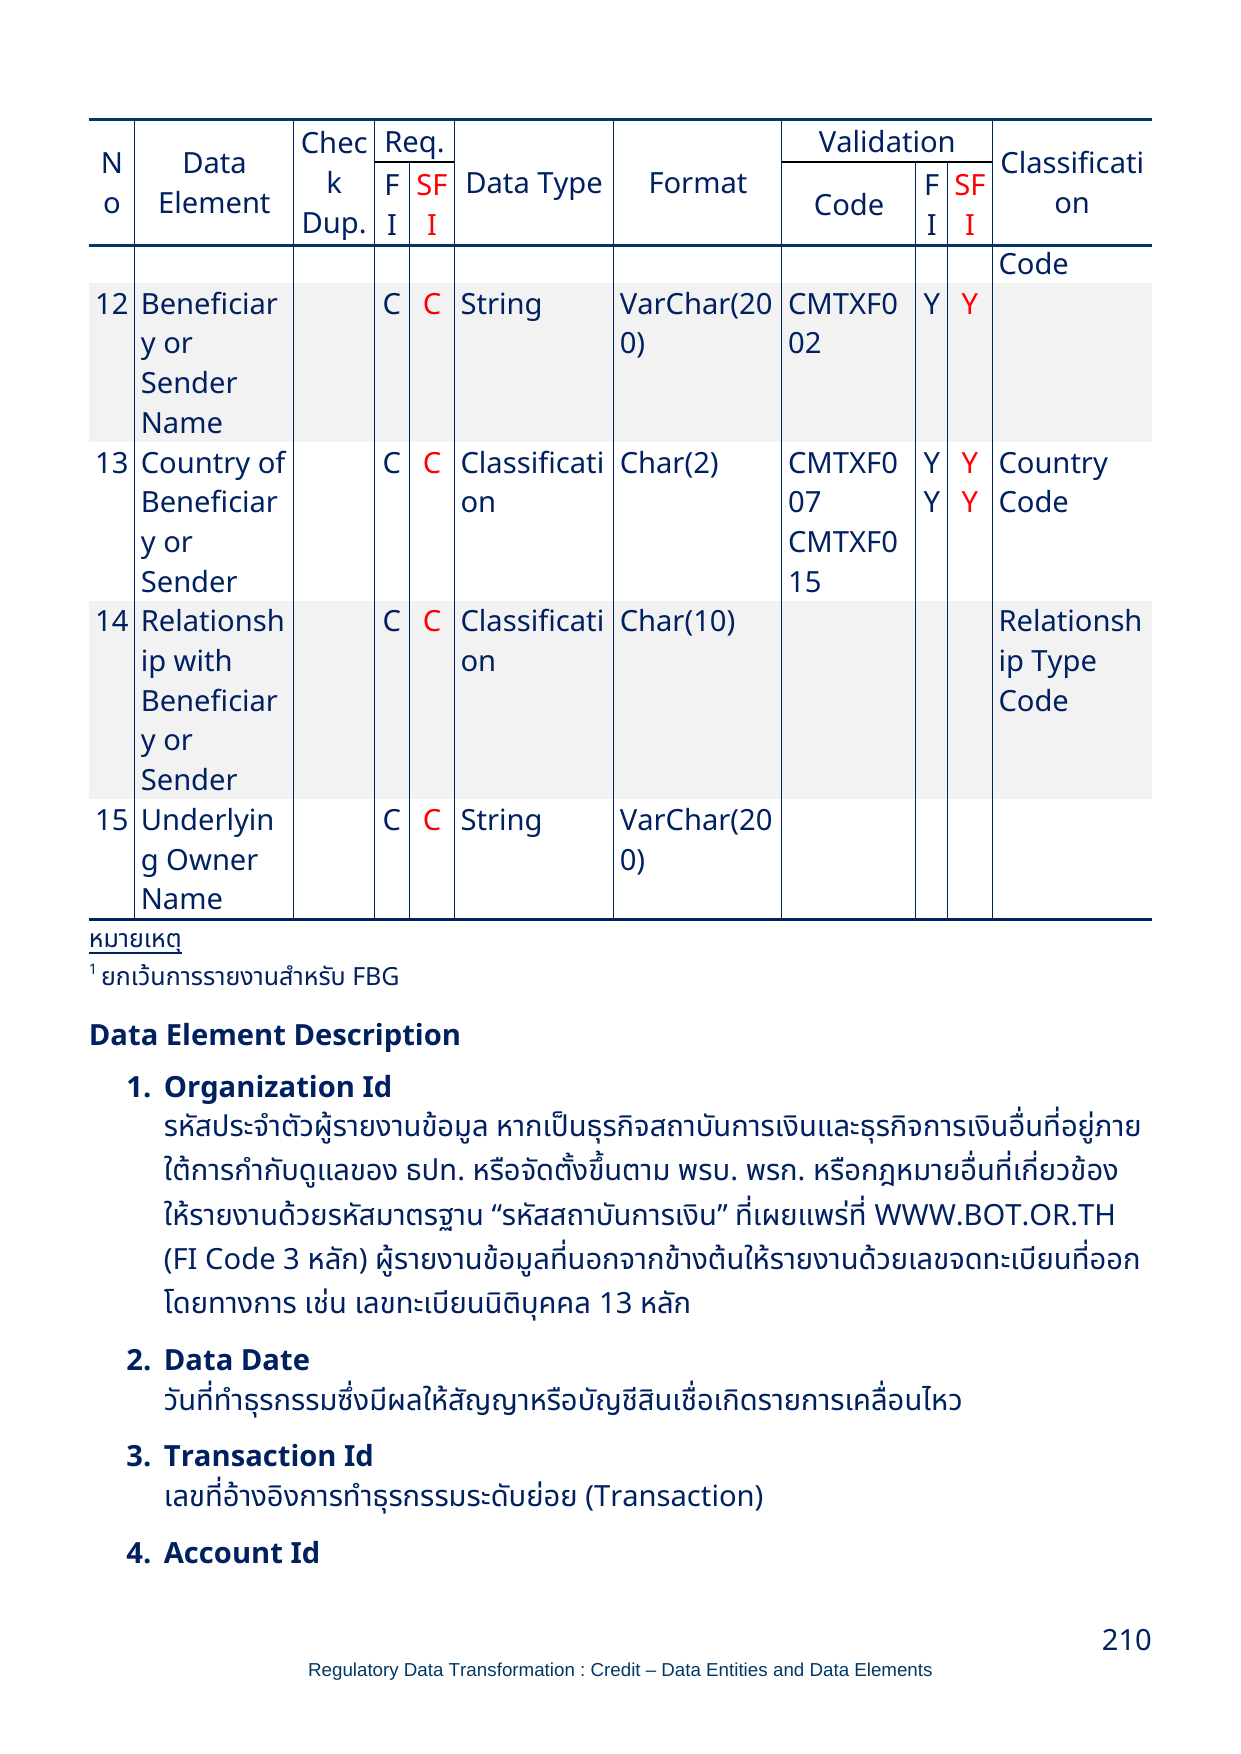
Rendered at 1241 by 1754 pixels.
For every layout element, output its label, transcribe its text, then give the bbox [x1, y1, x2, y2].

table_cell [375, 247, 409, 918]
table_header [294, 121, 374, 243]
list Transaction Id [126, 1436, 1152, 1475]
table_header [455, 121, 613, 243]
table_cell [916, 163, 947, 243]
list วันที่ทำธุรกรรมซึ่งมีผลให้สัญญาหรือบัญชีสินเชื่อเกิดรายการเคลื่อนไหว [164, 1379, 1152, 1423]
text 1 ยกเว้นการรายงานสำหรับ FBG [89, 959, 1152, 997]
text หมายเหตุ [89, 921, 1152, 959]
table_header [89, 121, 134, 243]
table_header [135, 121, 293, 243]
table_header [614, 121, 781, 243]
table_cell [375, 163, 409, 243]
list Organization Id [126, 1066, 1152, 1106]
list รหัสประจำตัวผู้รายงานข้อมูล หากเป็นธุรกิจสถาบันการเงินและธุรกิจการเงินอื่นที่อยู่ภายใต้การกำกับดูแลของ ธปท. หรือจัดตั้งขึ้นตาม พรบ. พรก. หรือกฎหมายอื่นที่เกี่ยวข้อง ให้รายงานด้วยรหัสมาตรฐาน “รหัสสถาบันการเงิน” ที่เผยแพร่ที่ www.bot.or.th (FI Code 3 หลัก) ผู้รายงานข้อมูลที่นอกจากข้างต้นให้รายงานด้วยเลขจดทะเบียนที่ออกโดยทางการ เช่น เลขทะเบียนนิติบุคคล 13 หลัก [164, 1106, 1152, 1327]
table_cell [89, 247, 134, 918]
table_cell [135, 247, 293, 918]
list Data Date [126, 1339, 1152, 1379]
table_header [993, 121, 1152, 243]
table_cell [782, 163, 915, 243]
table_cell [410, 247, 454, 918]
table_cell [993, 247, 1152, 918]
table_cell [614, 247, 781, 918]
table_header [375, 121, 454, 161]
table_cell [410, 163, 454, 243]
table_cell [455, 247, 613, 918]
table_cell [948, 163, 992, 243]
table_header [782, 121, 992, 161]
text Data Element Description [89, 1014, 1152, 1053]
list เลขที่อ้างอิงการทำธุรกรรมระดับย่อย (Transaction) [164, 1475, 1152, 1519]
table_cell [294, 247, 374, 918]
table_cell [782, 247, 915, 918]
list Account Id [126, 1532, 1152, 1572]
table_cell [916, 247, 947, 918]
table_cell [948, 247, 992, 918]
